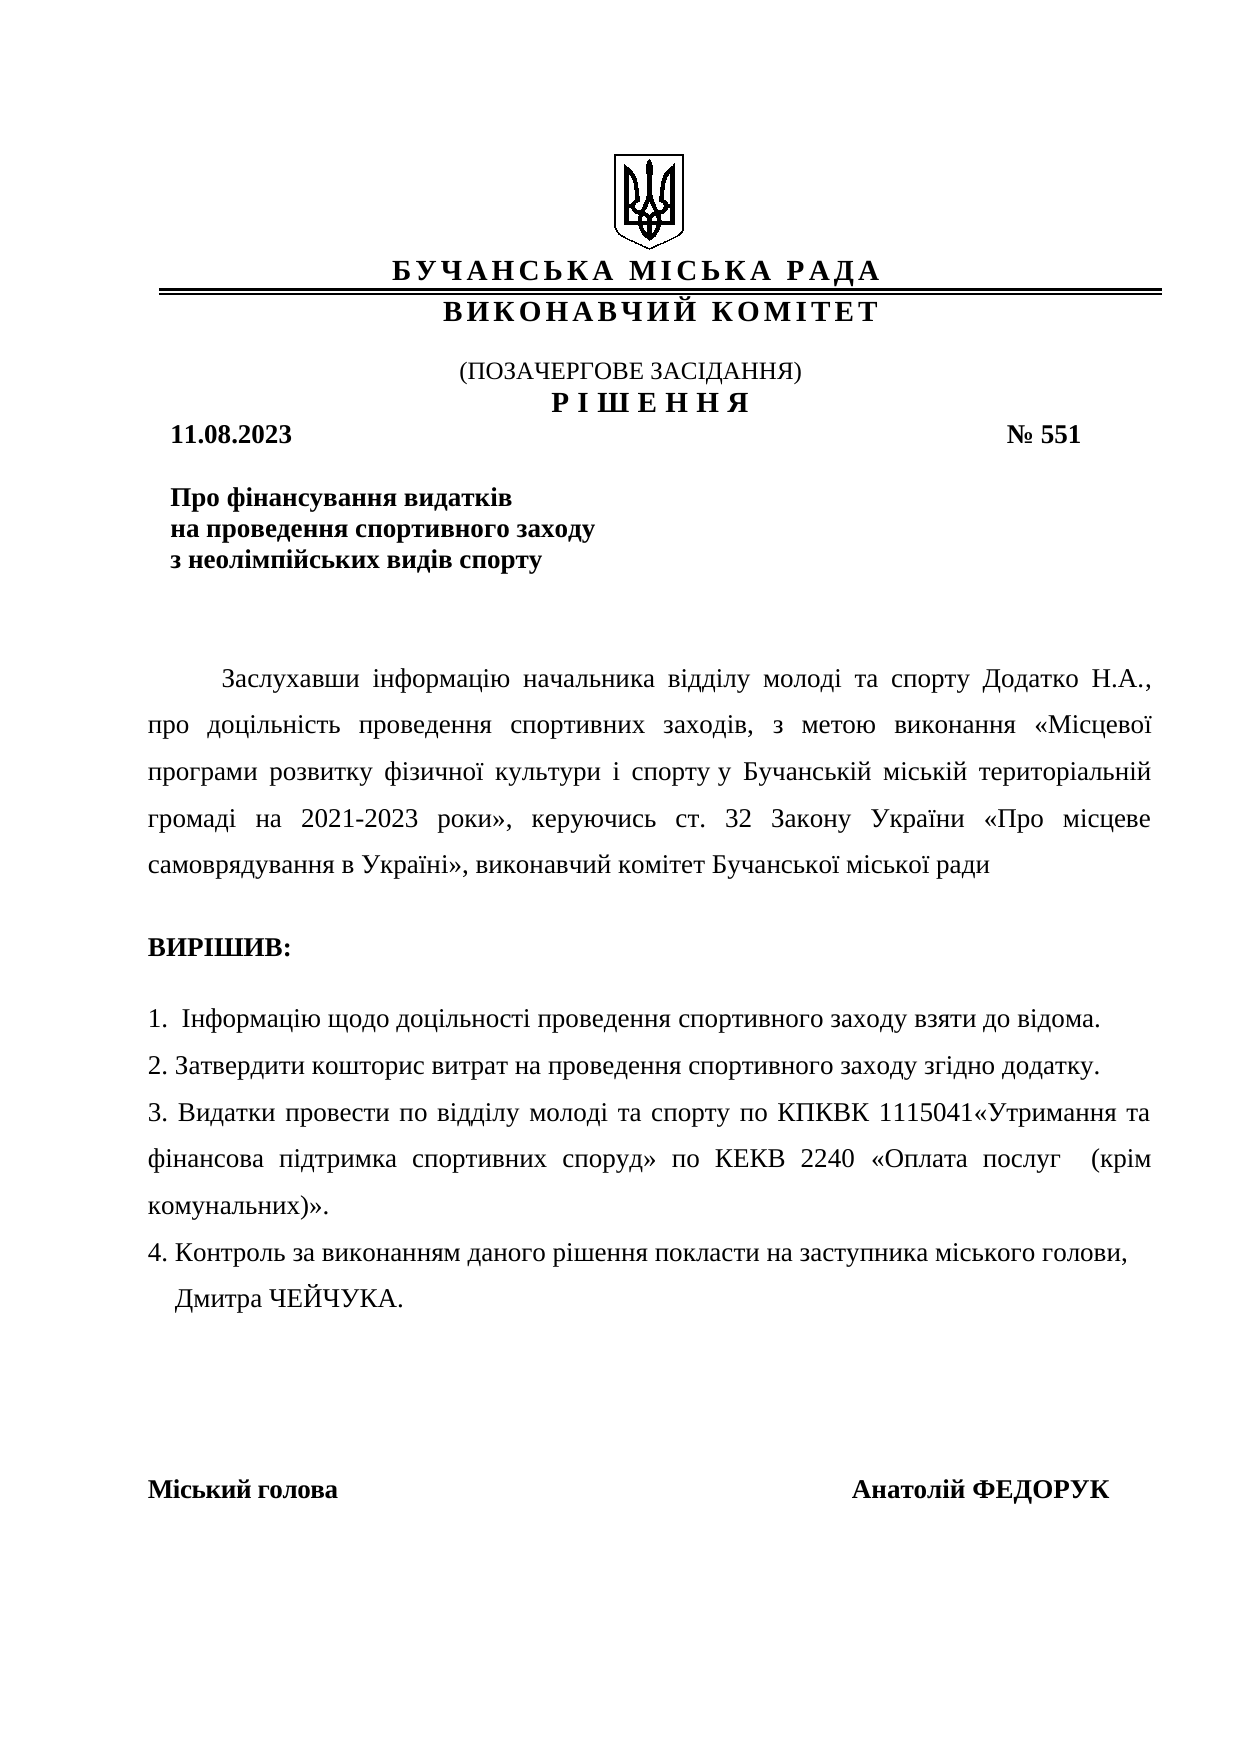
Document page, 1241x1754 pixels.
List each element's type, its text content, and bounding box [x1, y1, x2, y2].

text 4. Контроль за виконанням даного рішення покласти на заступника міського голови, [148, 1236, 1152, 1267]
table_header ВИКОНАВЧИЙ КОМІТЕТ [159, 295, 1162, 328]
text (ПОЗАЧЕРГОВЕ ЗАСІДАННЯ) [103, 356, 1152, 385]
text 2. Затвердити кошторис витрат на проведення спортивного заходу згідно додатку. [148, 1049, 1152, 1080]
text Міський голова Анатолій ФЕДОРУК [148, 1473, 1152, 1504]
text РІШЕННЯ [148, 385, 1152, 418]
text 1. Інформацію щодо доцільності проведення спортивного заходу взяти до відома. [148, 1002, 1152, 1033]
text БУЧАНСЬКА МІСЬКА РАДА [295, 253, 1152, 287]
text 3. Видатки провести по відділу молоді та спорту по КПКВК 1115041«Утримання та фінансова підтримка спортивних споруд» по КЕКВ 2240 «Оплата послуг (крім комунальних)». [148, 1096, 1152, 1220]
text Заслухавши інформацію начальника відділу молоді та спорту Додатко Н.А., про доцільність проведення спортивних заходів, з метою виконання «Місцевої програми розвитку фізичної культури і спорту у Бучанській міській територіальній громаді на 2021-2023 роки», керуючись ст. 32 Закону України «Про місцеве самоврядування в Україні», виконавчий комітет Бучанської міської ради [148, 662, 1152, 880]
text Дмитра ЧЕЙЧУКА. [148, 1282, 1152, 1313]
text ВИРІШИВ: [148, 931, 1152, 962]
table_header 11.08.2023 Про фінансування видатків на проведення спортивного заходу з неолімпійських видів спорту [159, 419, 989, 574]
table_header № 551 [989, 419, 1193, 574]
